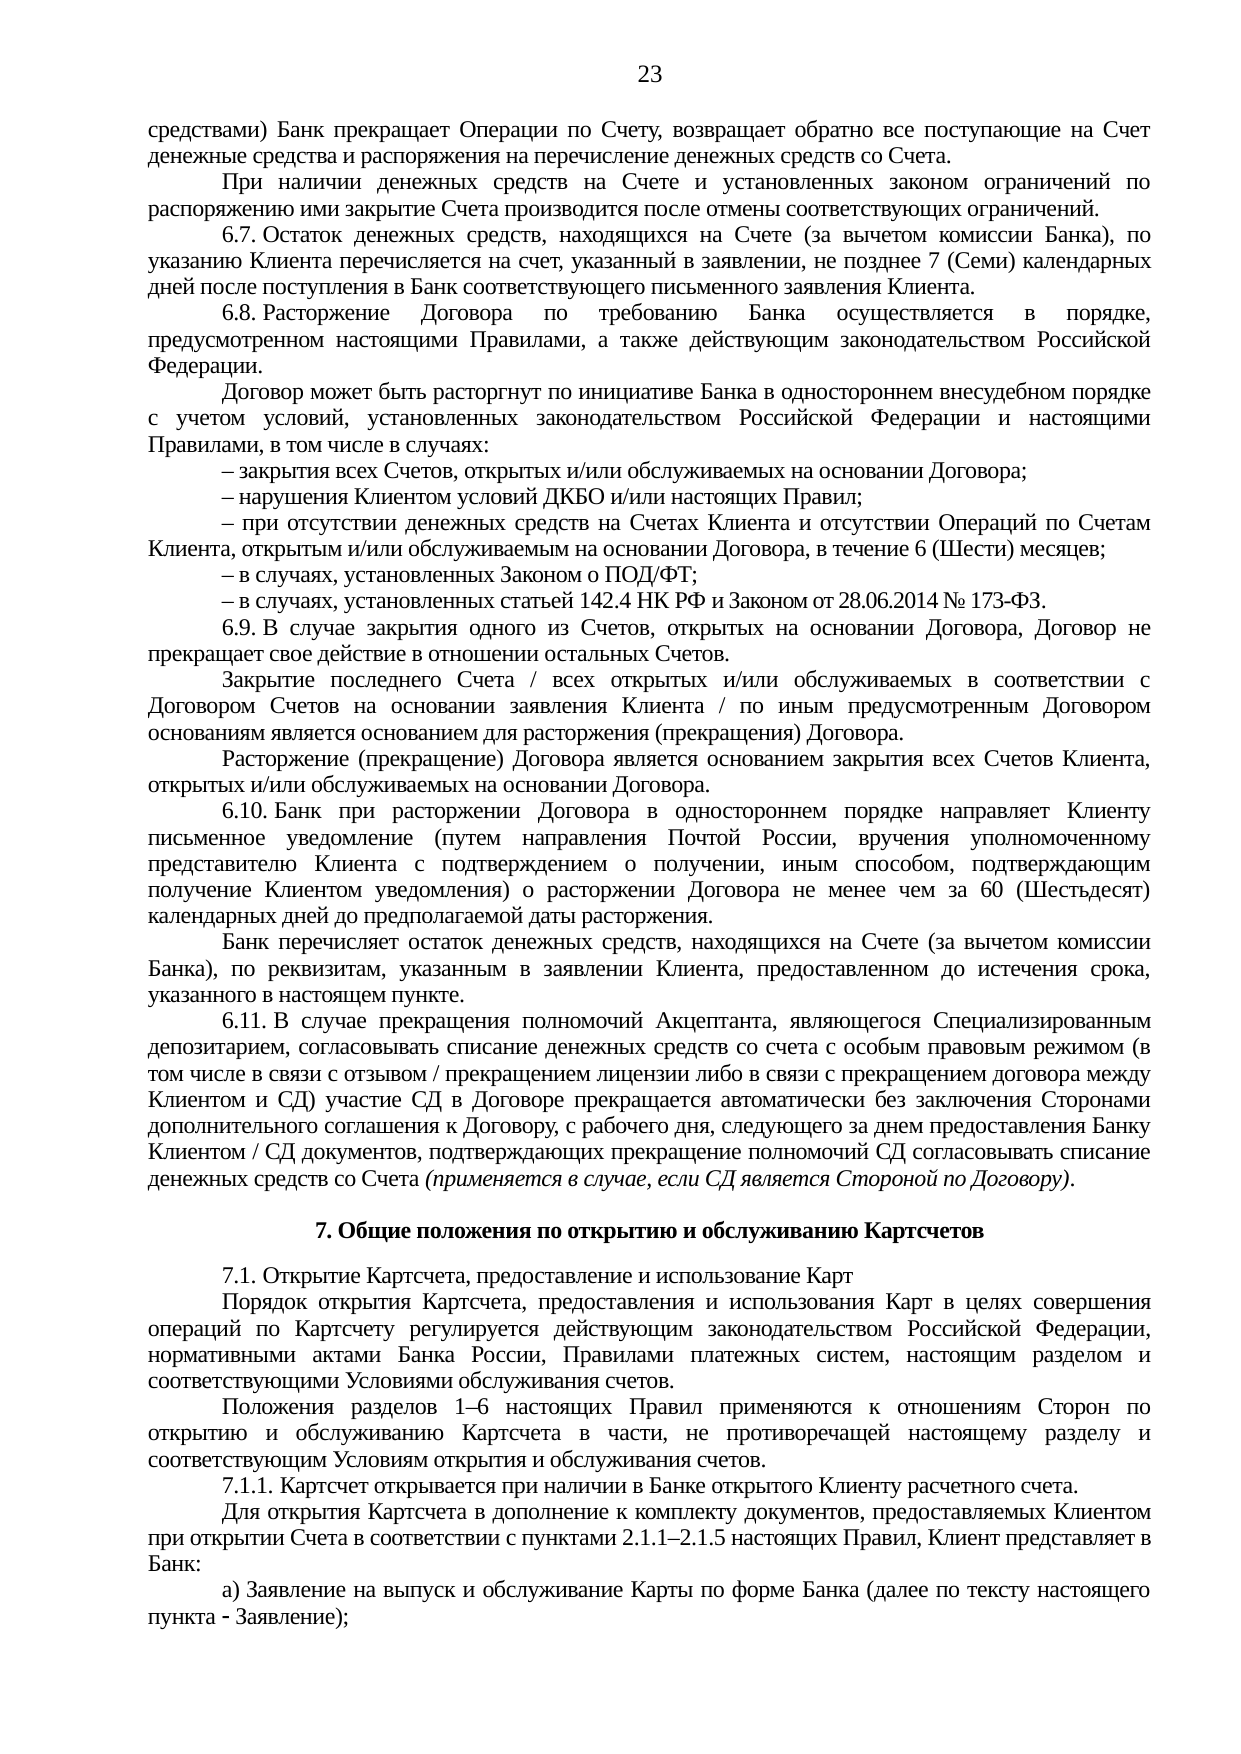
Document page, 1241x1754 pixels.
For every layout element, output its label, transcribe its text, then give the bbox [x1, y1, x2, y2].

text – в случаях, установленных Законом о ПОД/ФТ; [148, 562, 1152, 588]
text 6.11. В случае прекращения полномочий Акцептанта, являющегося Специализированным депозитарием, согласовывать списание денежных средств со счета с особым правовым режимом (в том числе в связи с отзывом / прекращением лицензии либо в связи с прекращением договора между Клиентом и СД) участие СД в Договоре прекращается автоматически без заключения Сторонами дополнительного соглашения к Договору, с рабочего дня, следующего за днем предоставления Банку Клиентом / СД документов, подтверждающих прекращение полномочий СД согласовывать списание денежных средств со Счета (применяется в случае, если СД является Стороной по Договору). [148, 1007, 1152, 1191]
text Положения разделов 1–6 настоящих Правил применяются к отношениям Сторон по открытию и обслуживанию Картсчета в части, не противоречащей настоящему разделу и соответствующим Условиям открытия и обслуживания счетов. [148, 1394, 1152, 1472]
subtitle 7. Общие положения по открытию и обслуживанию Картсчетов [148, 1217, 1152, 1243]
text 7.1.1. Картсчет открывается при наличии в Банке открытого Клиенту расчетного счета. [148, 1472, 1152, 1498]
text Договор может быть расторгнут по инициативе Банка в одностороннем внесудебном порядке с учетом условий, установленных законодательством Российской Федерации и настоящими Правилами, в том числе в случаях: [148, 379, 1152, 457]
text – закрытия всех Счетов, открытых и/или обслуживаемых на основании Договора; [148, 457, 1152, 483]
text Закрытие последнего Счета / всех открытых и/или обслуживаемых в соответствии с Договором Счетов на основании заявления Клиента / по иным предусмотренным Договором основаниям является основанием для расторжения (прекращения) Договора. [148, 667, 1152, 745]
text 6.7. Остаток денежных средств, находящихся на Счете (за вычетом комиссии Банка), по указанию Клиента перечисляется на счет, указанный в заявлении, не позднее 7 (Семи) календарных дней после поступления в Банк соответствующего письменного заявления Клиента. [148, 221, 1152, 300]
text а) Заявление на выпуск и обслуживание Карты по форме Банка (далее по тексту настоящего пункта Заявление); [148, 1577, 1152, 1629]
text Банк перечисляет остаток денежных средств, находящихся на Счете (за вычетом комиссии Банка), по реквизитам, указанным в заявлении Клиента, предоставленном до истечения срока, указанного в настоящем пункте. [148, 929, 1152, 1007]
text – при отсутствии денежных средств на Счетах Клиента и отсутствии Операций по Счетам Клиента, открытым и/или обслуживаемым на основании Договора, в течение 6 (Шести) месяцев; [148, 509, 1152, 562]
text 6.9. В случае закрытия одного из Счетов, открытых на основании Договора, Договор не прекращает свое действие в отношении остальных Счетов. [148, 614, 1152, 667]
text 6.10. Банк при расторжении Договора в одностороннем порядке направляет Клиенту письменное уведомление (путем направления Почтой России, вручения уполномоченному представителю Клиента с подтверждением о получении, иным способом, подтверждающим получение Клиентом уведомления) о расторжении Договора не менее чем за 60 (Шестьдесят) календарных дней до предполагаемой даты расторжения. [148, 798, 1152, 929]
text – нарушения Клиентом условий ДКБО и/или настоящих Правил; [148, 483, 1152, 509]
text При наличии денежных средств на Счете и установленных законом ограничений по распоряжению ими закрытие Счета производится после отмены соответствующих ограничений. [148, 169, 1152, 221]
text – в случаях, установленных статьей 142.4 НК РФ и Законом от 28.06.2014 № 173-ФЗ. [148, 588, 1152, 614]
text Расторжение (прекращение) Договора является основанием закрытия всех Счетов Клиента, открытых и/или обслуживаемых на основании Договора. [148, 745, 1152, 798]
text Порядок открытия Картсчета, предоставления и использования Карт в целях совершения операций по Картсчету регулируется действующим законодательством Российской Федерации, нормативными актами Банка России, Правилами платежных систем, настоящим разделом и соответствующими Условиями обслуживания счетов. [148, 1289, 1152, 1394]
text 7.1. Открытие Картсчета, предоставление и использование Карт [148, 1263, 1152, 1289]
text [148, 117, 1152, 169]
text Для открытия Картсчета в дополнение к комплекту документов, предоставляемых Клиентом при открытии Счета в соответствии с пунктами 2.1.1–2.1.5 настоящих Правил, Клиент представляет в Банк: [148, 1498, 1152, 1577]
text 6.8. Расторжение Договора по требованию Банка осуществляется в порядке, предусмотренном настоящими Правилами, а также действующим законодательством Российской Федерации. [148, 300, 1152, 379]
